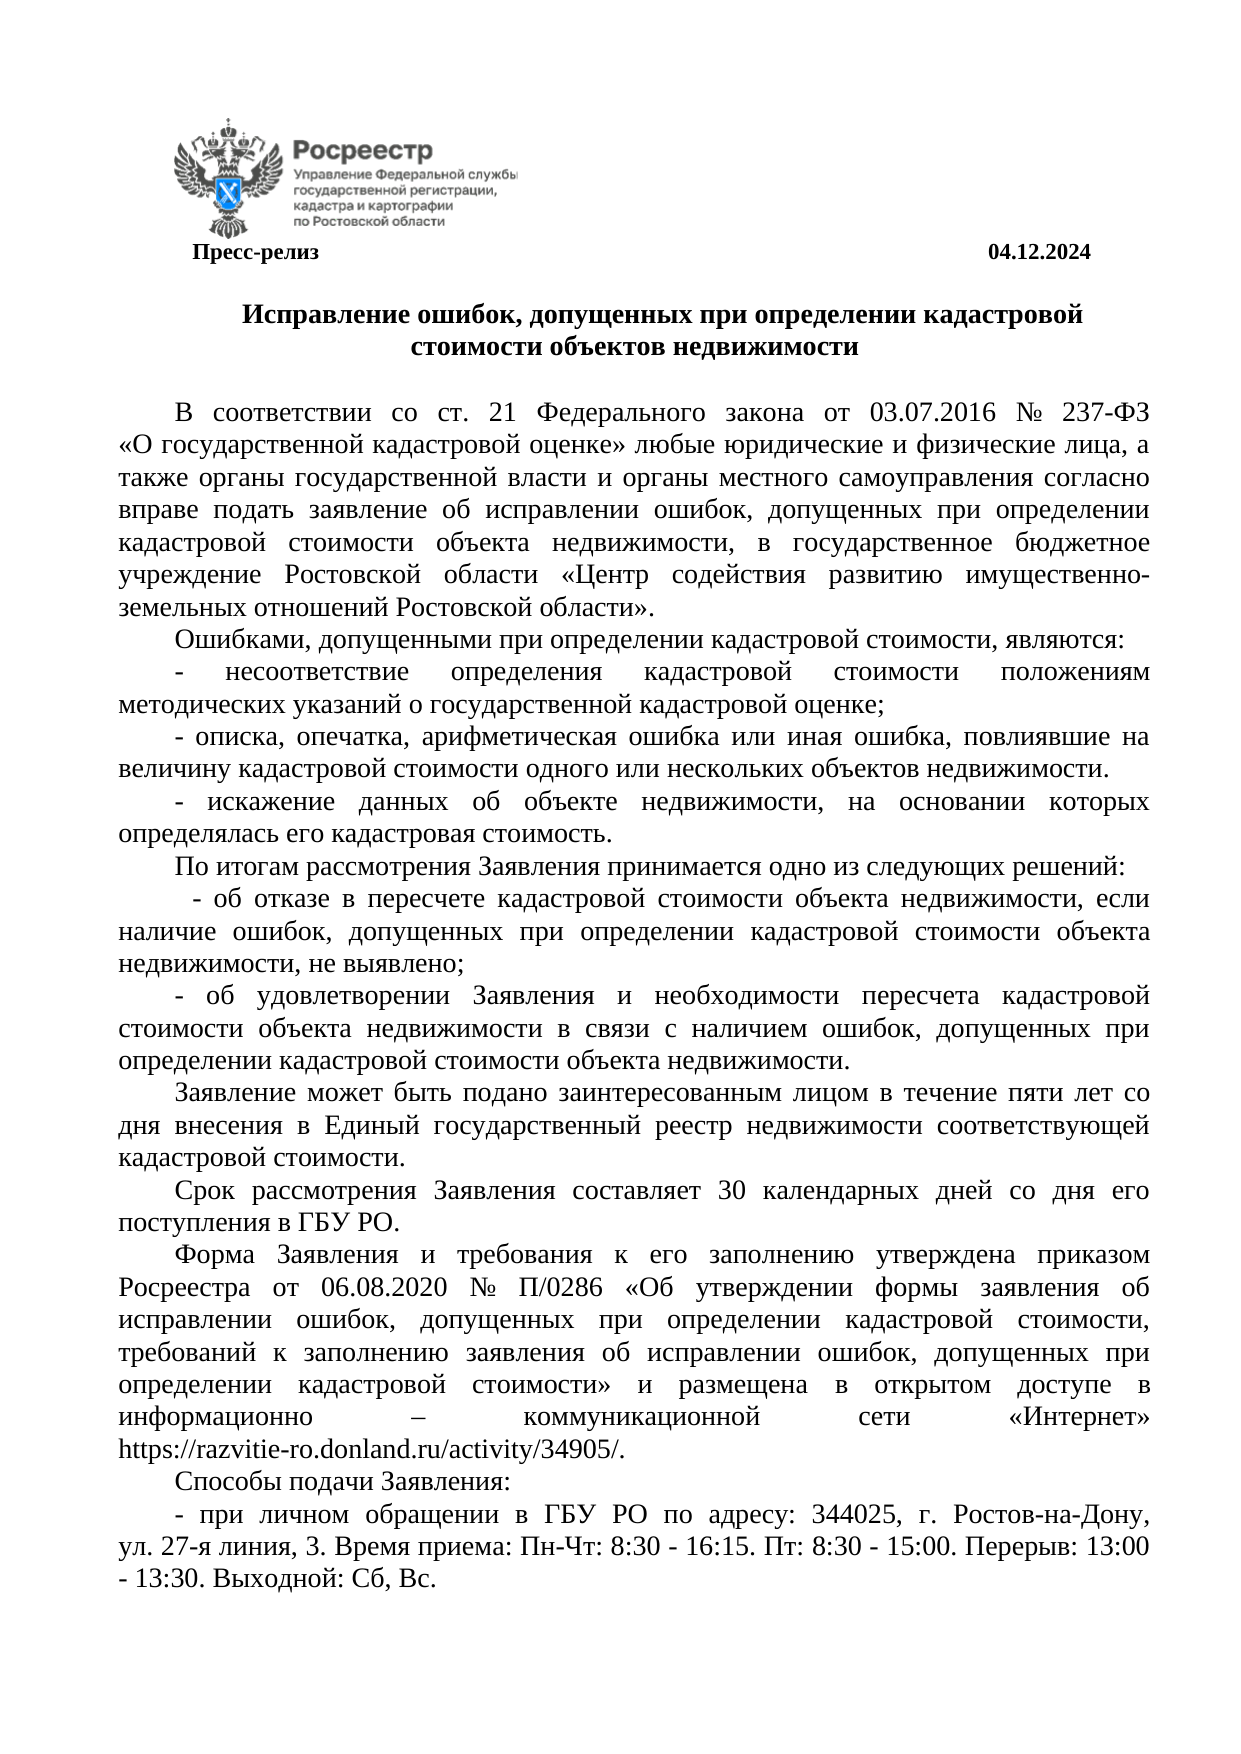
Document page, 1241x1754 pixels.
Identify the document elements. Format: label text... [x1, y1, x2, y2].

text - об удовлетворении Заявления и необходимости пересчета кадастровой стоимости объекта недвижимости в связи с наличием ошибок, допущенных при определении кадастровой стоимости объекта недвижимости. [118, 978, 1152, 1076]
text Ошибками, допущенными при определении кадастровой стоимости, являются: [118, 622, 1152, 654]
text В соответствии со ст. 21 Федерального закона от 03.07.2016 № 237-ФЗ «О государственной кадастровой оценке» любые юридические и физические лица, а также органы государственной власти и органы местного самоуправления согласно вправе подать заявление об исправлении ошибок, допущенных при определении кадастровой стоимости объекта недвижимости, в государственное бюджетное учреждение Ростовской области «Центр содействия развитию имущественно-земельных отношений Ростовской области». [118, 395, 1152, 622]
text - об отказе в пересчете кадастровой стоимости объекта недвижимости, если наличие ошибок, допущенных при определении кадастровой стоимости объекта недвижимости, не выявлено; [118, 881, 1152, 978]
text Форма Заявления и требования к его заполнению утверждена приказом Росреестра от 06.08.2020 № П/0286 «Об утверждении формы заявления об исправлении ошибок, допущенных при определении кадастровой стоимости, требований к заполнению заявления об исправлении ошибок, допущенных при определении кадастровой стоимости» и размещена в открытом доступе в информационно – коммуникационной сети «Интернет» https://razvitie-ro.donland.ru/activity/34905/. [118, 1237, 1152, 1464]
text - при личном обращении в ГБУ РО по адресу: 344025, г. Ростов-на-Дону, ул. 27-я линия, 3. Время приема: Пн-Чт: 8:30 - 16:15. Пт: 8:30 - 15:00. Перерыв: 13:00 - 13:30. Выходной: Сб, Вс. [118, 1497, 1152, 1594]
text - несоответствие определения кадастровой стоимости положениям методических указаний о государственной кадастровой оценке; [118, 654, 1152, 719]
text По итогам рассмотрения Заявления принимается одно из следующих решений: [118, 849, 1152, 881]
text Способы подачи Заявления: [118, 1464, 1152, 1497]
text - искажение данных об объекте недвижимости, на основании которых определялась его кадастровая стоимость. [118, 784, 1152, 849]
text Исправление ошибок, допущенных при определении кадастровой стоимости объектов недвижимости [118, 297, 1152, 362]
text Заявление может быть подано заинтересованным лицом в течение пяти лет со дня внесения в Единый государственный реестр недвижимости соответствующей кадастровой стоимости. [118, 1076, 1152, 1173]
text - описка, опечатка, арифметическая ошибка или иная ошибка, повлиявшие на величину кадастровой стоимости одного или нескольких объектов недвижимости. [118, 719, 1152, 784]
text Срок рассмотрения Заявления составляет 30 календарных дней со дня его поступления в ГБУ РО. [118, 1173, 1152, 1237]
picture [174, 118, 518, 239]
text Пресс-релиз 04.12.2024 [118, 238, 1152, 264]
